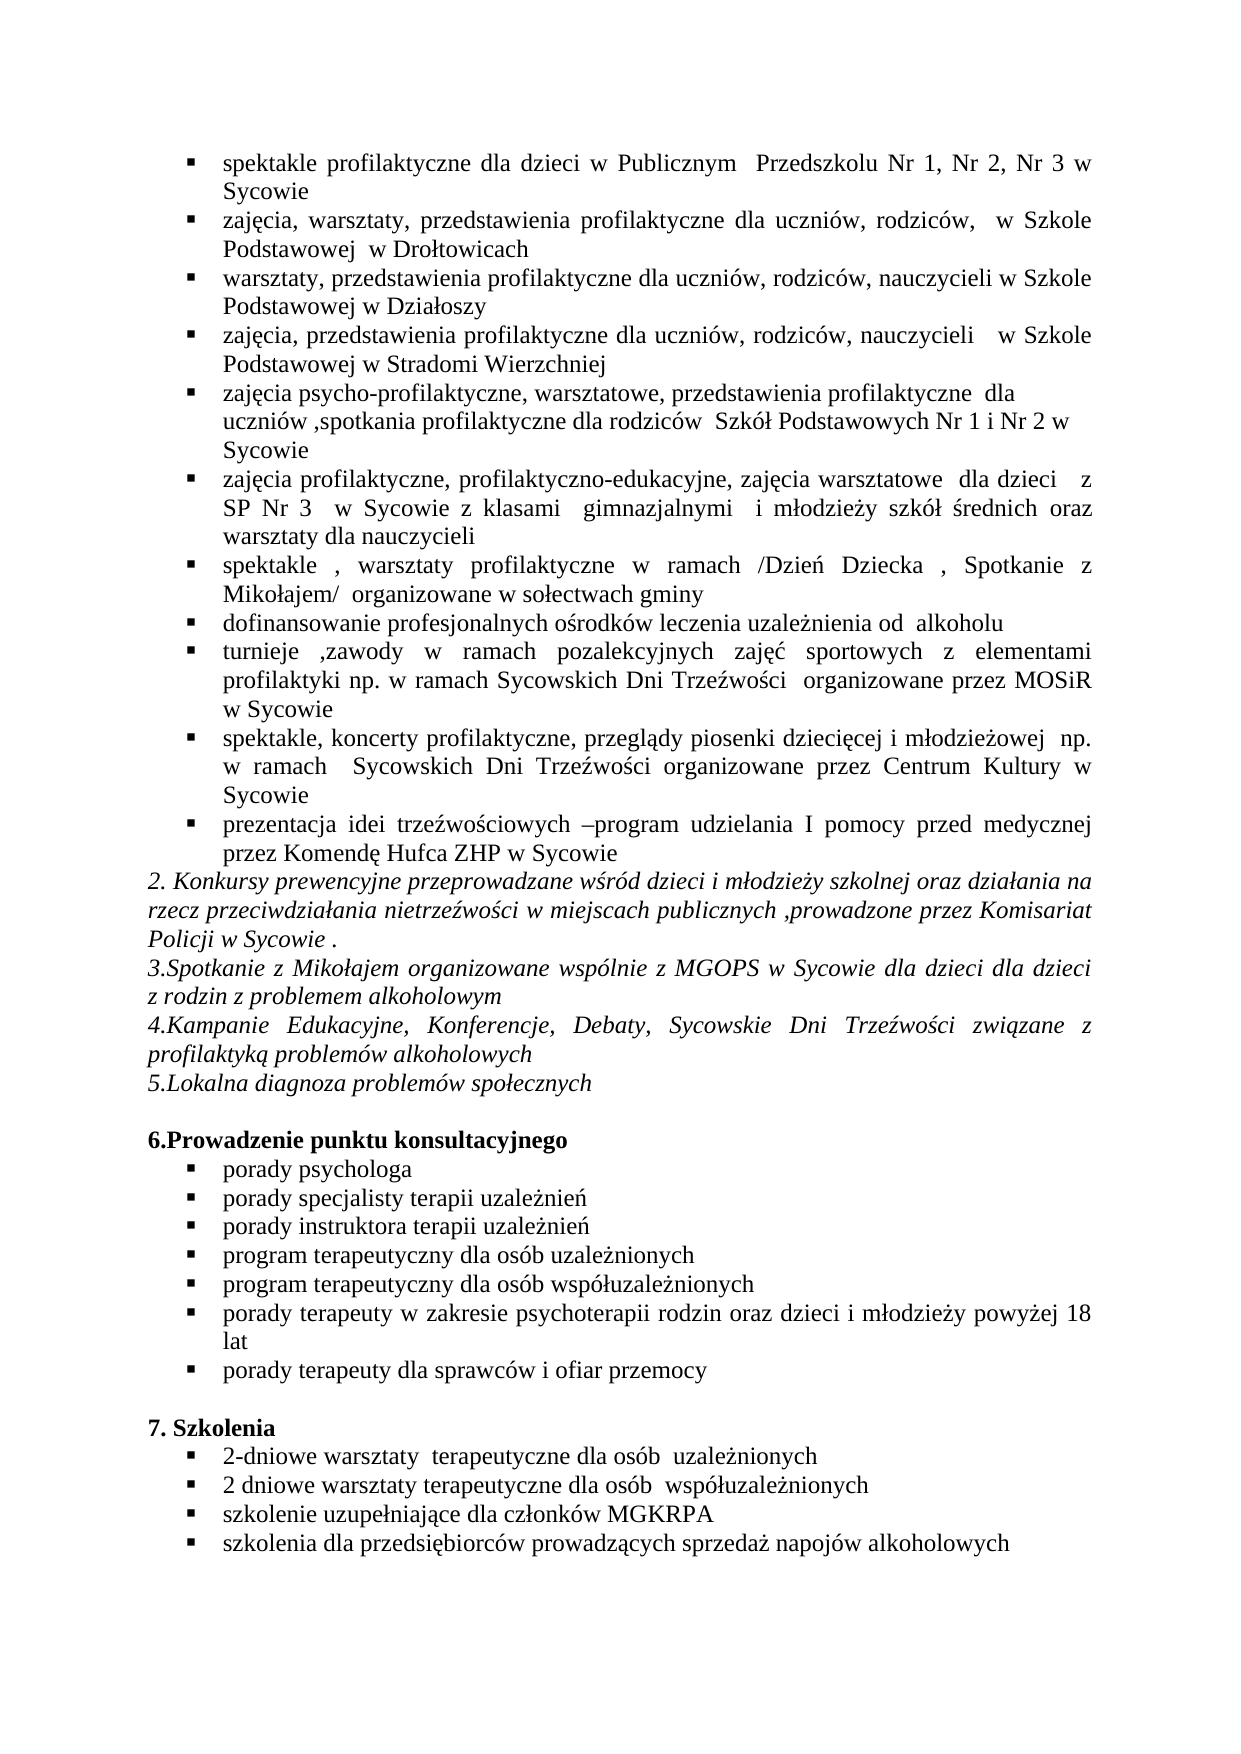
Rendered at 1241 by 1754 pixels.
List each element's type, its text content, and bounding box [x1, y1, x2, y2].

list porady instruktora terapii uzależnień [185, 1211, 1093, 1240]
list program terapeutyczny dla osób współuzależnionych [185, 1269, 1093, 1298]
list szkolenie uzupełniające dla członków MGKRPA [185, 1499, 1093, 1528]
list porady psychologa [185, 1154, 1093, 1183]
list turnieje ,zawody w ramach pozalekcyjnych zajęć sportowych z elementami profilaktyki np. w ramach Sycowskich Dni Trzeźwości organizowane przez MOSiR w Sycowie [185, 636, 1093, 723]
list warsztaty, przedstawienia profilaktyczne dla uczniów, rodziców, nauczycieli w Szkole Podstawowej w Działoszy [185, 263, 1093, 320]
list 2-dniowe warsztaty terapeutyczne dla osób uzależnionych [185, 1441, 1093, 1470]
list dofinansowanie profesjonalnych ośrodków leczenia uzależnienia od alkoholu [185, 608, 1093, 636]
list zajęcia, warsztaty, przedstawienia profilaktyczne dla uczniów, rodziców, w Szkole Podstawowej w Drołtowicach [185, 205, 1093, 263]
text 7. Szkolenia [148, 1413, 1093, 1441]
text 3.Spotkanie z Mikołajem organizowane wspólnie z MGOPS w Sycowie dla dzieci dla dzieci z rodzin z problemem alkoholowym [148, 953, 1093, 1010]
text 4.Kampanie Edukacyjne, Konferencje, Debaty, Sycowskie Dni Trzeźwości związane z profilaktyką problemów alkoholowych [148, 1010, 1093, 1068]
list spektakle, koncerty profilaktyczne, przeglądy piosenki dziecięcej i młodzieżowej np. w ramach Sycowskich Dni Trzeźwości organizowane przez Centrum Kultury w Sycowie [185, 723, 1093, 809]
list spektakle profilaktyczne dla dzieci w Publicznym Przedszkolu Nr 1, Nr 2, Nr 3 w Sycowie [185, 148, 1093, 205]
list szkolenia dla przedsiębiorców prowadzących sprzedaż napojów alkoholowych [185, 1528, 1093, 1556]
list porady specjalisty terapii uzależnień [185, 1183, 1093, 1211]
list program terapeutyczny dla osób uzależnionych [185, 1240, 1093, 1269]
list zajęcia psycho-profilaktyczne, warsztatowe, przedstawienia profilaktyczne dla uczniów ,spotkania profilaktyczne dla rodziców Szkół Podstawowych Nr 1 i Nr 2 w Sycowie [185, 378, 1093, 464]
text 6.Prowadzenie punktu konsultacyjnego [148, 1125, 1093, 1154]
list spektakle , warsztaty profilaktyczne w ramach /Dzień Dziecka , Spotkanie z Mikołajem/ organizowane w sołectwach gminy [185, 550, 1093, 608]
text 5.Lokalna diagnoza problemów społecznych [148, 1068, 1093, 1096]
list 2 dniowe warsztaty terapeutyczne dla osób współuzależnionych [185, 1470, 1093, 1499]
text 2. Konkursy prewencyjne przeprowadzane wśród dzieci i młodzieży szkolnej oraz działania na rzecz przeciwdziałania nietrzeźwości w miejscach publicznych ,prowadzone przez Komisariat Policji w Sycowie . [148, 866, 1093, 953]
list prezentacja idei trzeźwościowych –program udzielania I pomocy przed medycznej przez Komendę Hufca ZHP w Sycowie [185, 809, 1093, 866]
list porady terapeuty w zakresie psychoterapii rodzin oraz dzieci i młodzieży powyżej 18 lat [185, 1298, 1093, 1355]
list porady terapeuty dla sprawców i ofiar przemocy [185, 1355, 1093, 1384]
list zajęcia profilaktyczne, profilaktyczno-edukacyjne, zajęcia warsztatowe dla dzieci z SP Nr 3 w Sycowie z klasami gimnazjalnymi i młodzieży szkół średnich oraz warsztaty dla nauczycieli [185, 464, 1093, 550]
list zajęcia, przedstawienia profilaktyczne dla uczniów, rodziców, nauczycieli w Szkole Podstawowej w Stradomi Wierzchniej [185, 320, 1093, 378]
